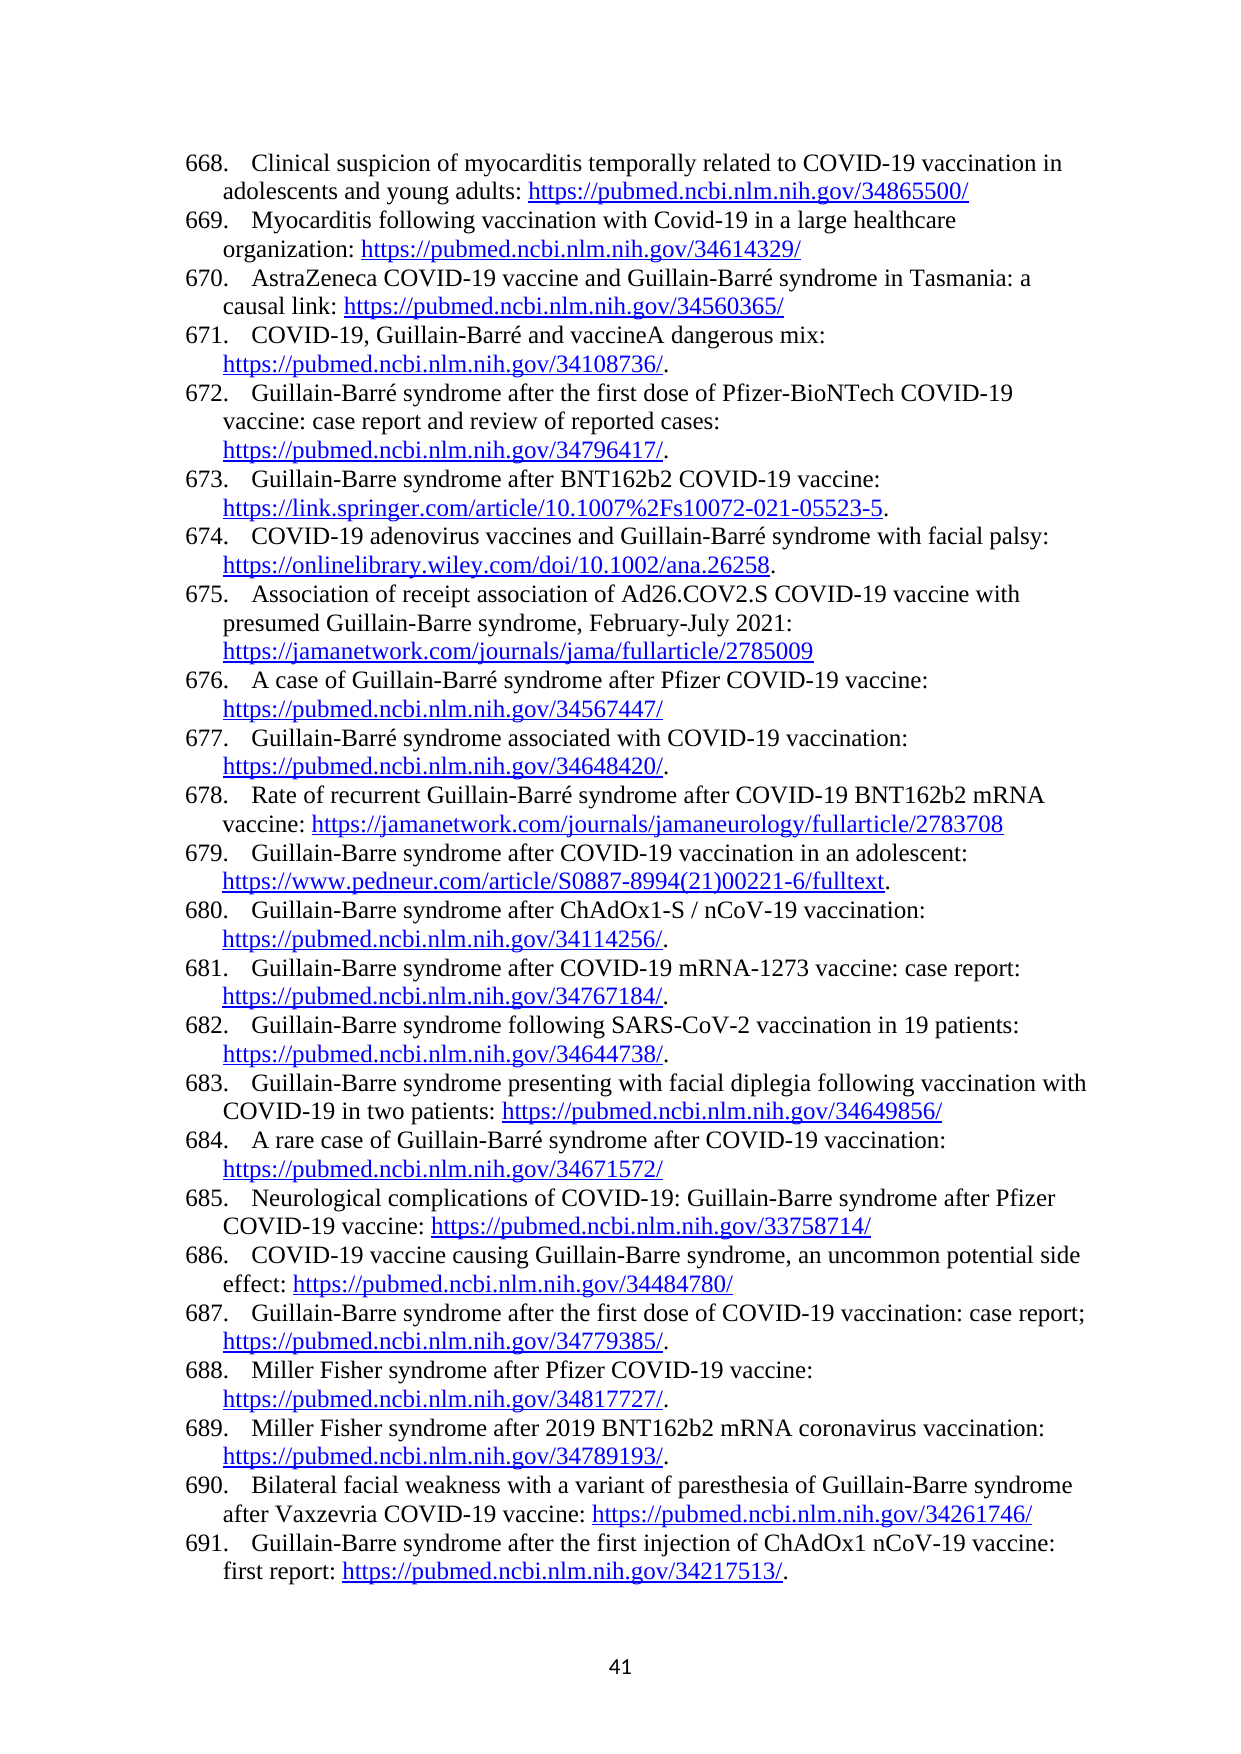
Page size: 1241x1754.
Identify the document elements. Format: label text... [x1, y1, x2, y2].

list AstraZeneca COVID-19 vaccine and Guillain-Barré syndrome in Tasmania: a causal link: https://pubmed.ncbi.nlm.nih.gov/34560365/ [185, 263, 1093, 320]
list COVID-19, Guillain-Barré and vaccineA dangerous mix: https://pubmed.ncbi.nlm.nih.gov/34108736/. [185, 320, 1093, 378]
list Myocarditis following vaccination with Covid-19 in a large healthcare organization: https://pubmed.ncbi.nlm.nih.gov/34614329/ [185, 205, 1093, 263]
list Bilateral facial weakness with a variant of paresthesia of Guillain-Barre syndrome after Vaxzevria COVID-19 vaccine: https://pubmed.ncbi.nlm.nih.gov/34261746/ [185, 1470, 1093, 1528]
list A case of Guillain-Barré syndrome after Pfizer COVID-19 vaccine: https://pubmed.ncbi.nlm.nih.gov/34567447/ [185, 665, 1093, 723]
list Miller Fisher syndrome after Pfizer COVID-19 vaccine: https://pubmed.ncbi.nlm.nih.gov/34817727/. [185, 1355, 1093, 1413]
list Guillain-Barre syndrome after COVID-19 mRNA-1273 vaccine: case report: https://pubmed.ncbi.nlm.nih.gov/34767184/. [185, 953, 1093, 1010]
list A rare case of Guillain-Barré syndrome after COVID-19 vaccination: https://pubmed.ncbi.nlm.nih.gov/34671572/ [185, 1125, 1093, 1183]
list Association of receipt association of Ad26.COV2.S COVID-19 vaccine with presumed Guillain-Barre syndrome, February-July 2021: https://jamanetwork.com/journals/jama/fullarticle/2785009 [185, 579, 1093, 665]
list Neurological complications of COVID-19: Guillain-Barre syndrome after Pfizer COVID-19 vaccine: https://pubmed.ncbi.nlm.nih.gov/33758714/ [185, 1183, 1093, 1240]
list Guillain-Barre syndrome after ChAdOx1-S / nCoV-19 vaccination: https://pubmed.ncbi.nlm.nih.gov/34114256/. [185, 895, 1093, 953]
list Guillain-Barre syndrome presenting with facial diplegia following vaccination with COVID-19 in two patients: https://pubmed.ncbi.nlm.nih.gov/34649856/ [185, 1068, 1093, 1125]
list Guillain-Barré syndrome associated with COVID-19 vaccination: https://pubmed.ncbi.nlm.nih.gov/34648420/. [185, 723, 1093, 780]
list Guillain-Barre syndrome after the first injection of ChAdOx1 nCoV-19 vaccine: first report: https://pubmed.ncbi.nlm.nih.gov/34217513/. [185, 1528, 1093, 1585]
list Rate of recurrent Guillain-Barré syndrome after COVID-19 BNT162b2 mRNA vaccine: https://jamanetwork.com/journals/jamaneurology/fullarticle/2783708 [185, 780, 1093, 838]
list COVID-19 vaccine causing Guillain-Barre syndrome, an uncommon potential side effect: https://pubmed.ncbi.nlm.nih.gov/34484780/ [185, 1240, 1093, 1298]
list Guillain-Barré syndrome after the first dose of Pfizer-BioNTech COVID-19 vaccine: case report and review of reported cases: https://pubmed.ncbi.nlm.nih.gov/34796417/. [185, 378, 1093, 464]
list Guillain-Barre syndrome after the first dose of COVID-19 vaccination: case report; https://pubmed.ncbi.nlm.nih.gov/34779385/. [185, 1298, 1093, 1355]
list Clinical suspicion of myocarditis temporally related to COVID-19 vaccination in adolescents and young adults: https://pubmed.ncbi.nlm.nih.gov/34865500/ [185, 148, 1093, 205]
list Miller Fisher syndrome after 2019 BNT162b2 mRNA coronavirus vaccination: https://pubmed.ncbi.nlm.nih.gov/34789193/. [185, 1413, 1093, 1470]
list COVID-19 adenovirus vaccines and Guillain-Barré syndrome with facial palsy: https://onlinelibrary.wiley.com/doi/10.1002/ana.26258. [185, 521, 1093, 579]
list Guillain-Barre syndrome following SARS-CoV-2 vaccination in 19 patients: https://pubmed.ncbi.nlm.nih.gov/34644738/. [185, 1010, 1093, 1068]
list Guillain-Barre syndrome after BNT162b2 COVID-19 vaccine: https://link.springer.com/article/10.1007%2Fs10072-021-05523-5. [185, 464, 1093, 521]
list Guillain-Barre syndrome after COVID-19 vaccination in an adolescent: https://www.pedneur.com/article/S0887-8994(21)00221-6/fulltext. [185, 838, 1093, 895]
